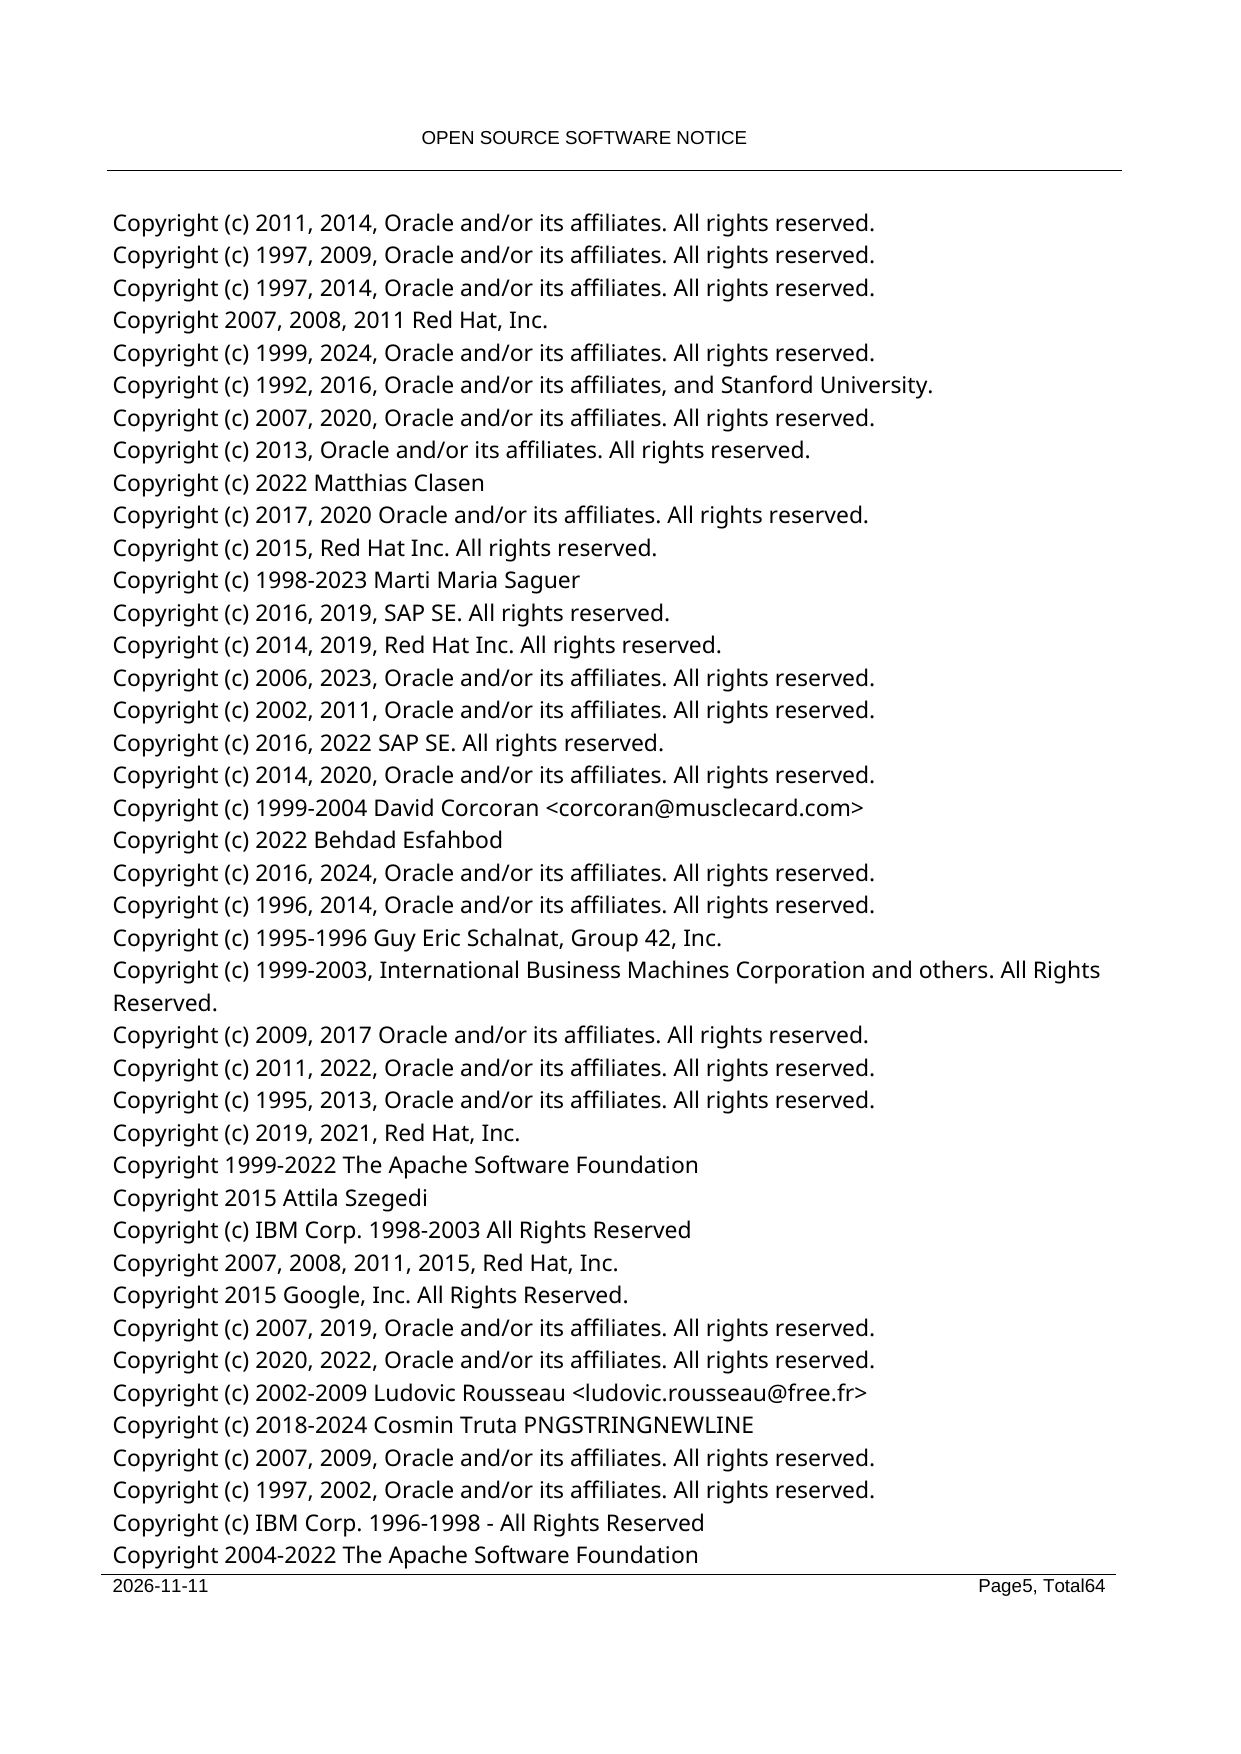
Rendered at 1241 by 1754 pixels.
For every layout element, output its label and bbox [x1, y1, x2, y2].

text [112, 206, 1128, 1571]
